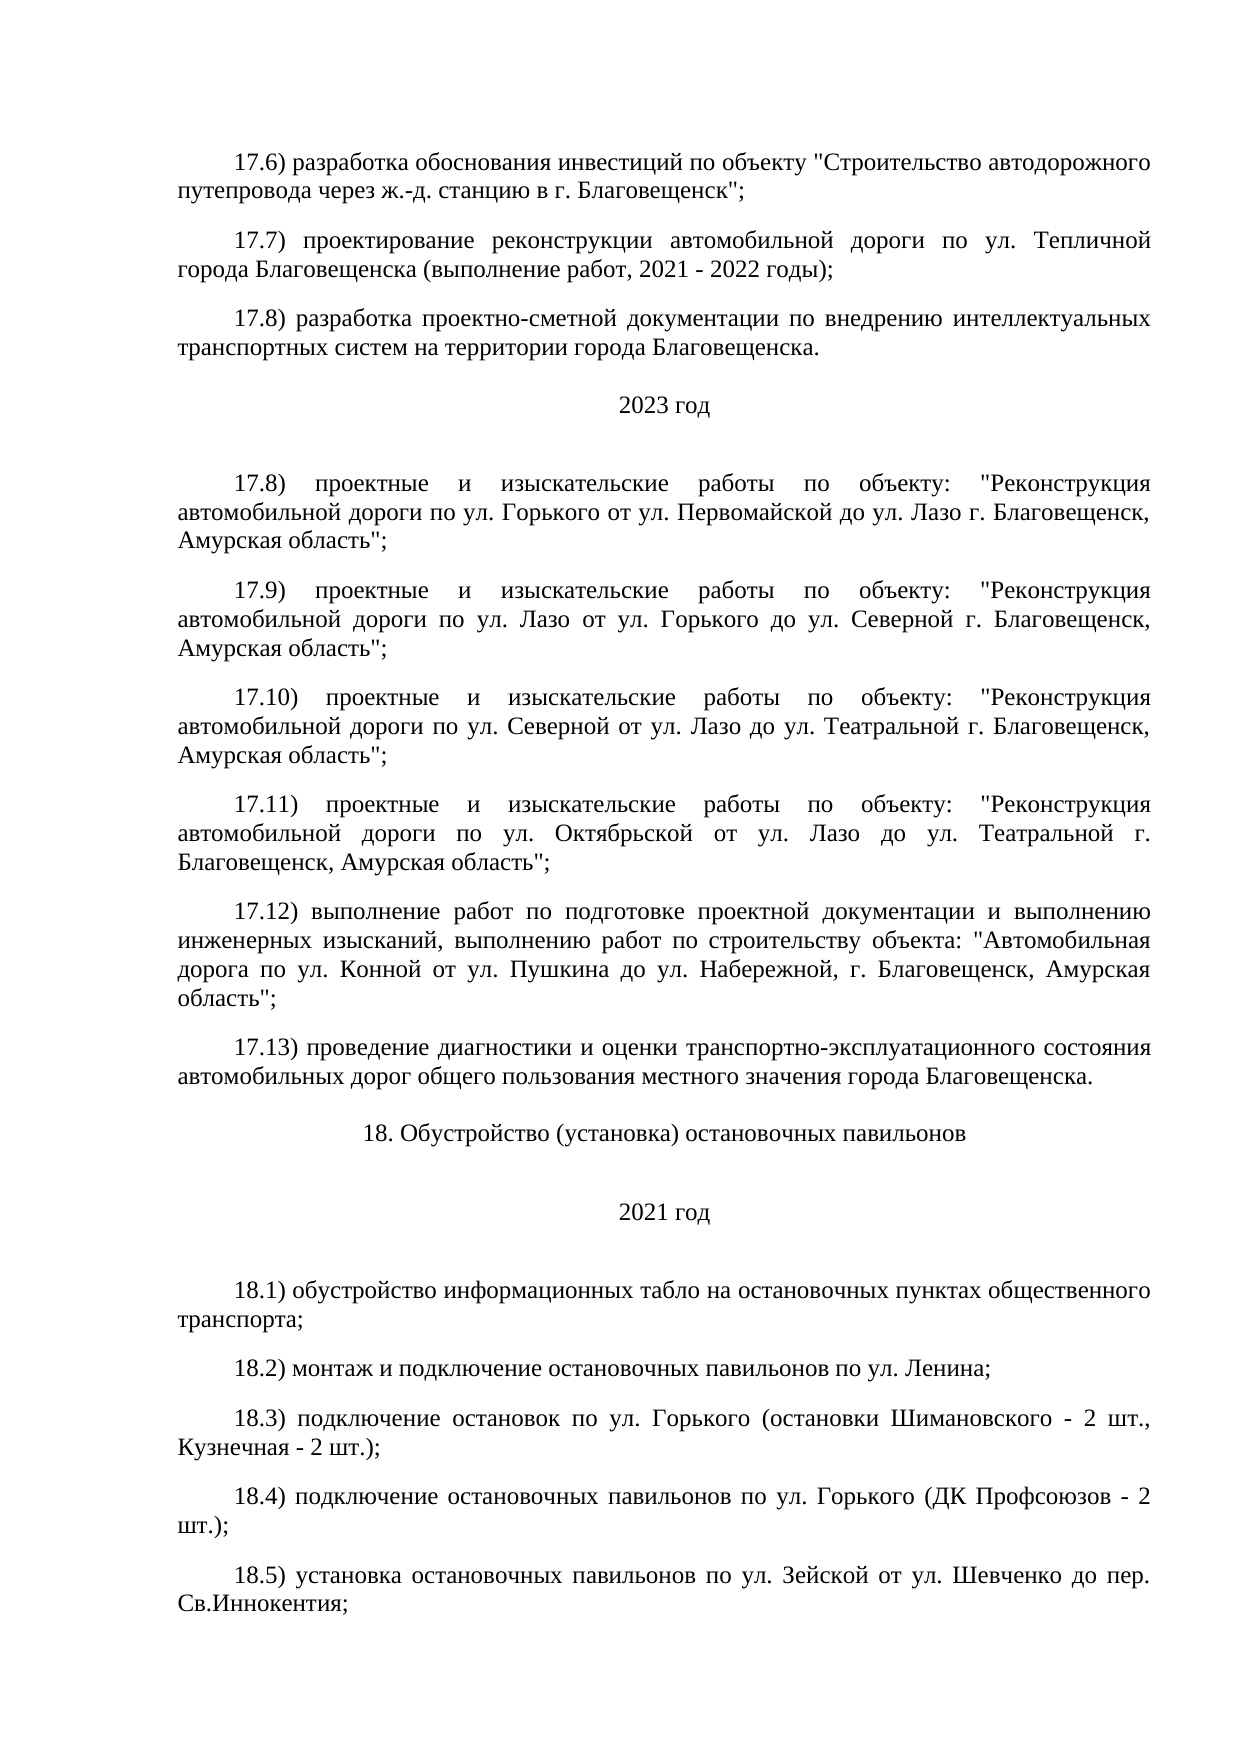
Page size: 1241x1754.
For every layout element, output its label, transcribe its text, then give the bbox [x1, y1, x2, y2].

text 17.12) выполнение работ по подготовке проектной документации и выполнению инженерных изысканий, выполнению работ по строительству объекта: "Автомобильная дорога по ул. Конной от ул. Пушкина до ул. Набережной, г. Благовещенск, Амурская область"; [177, 896, 1152, 1011]
text 18.2) монтаж и подключение остановочных павильонов по ул. Ленина; [177, 1353, 1152, 1382]
text 18.5) установка остановочных павильонов по ул. Зейской от ул. Шевченко до пер. Св.Иннокентия; [177, 1560, 1152, 1617]
text 17.7) проектирование реконструкции автомобильной дороги по ул. Тепличной города Благовещенска (выполнение работ, 2021 - 2022 годы); [177, 225, 1152, 283]
text 17.13) проведение диагностики и оценки транспортно-эксплуатационного состояния автомобильных дорог общего пользования местного значения города Благовещенска. [177, 1032, 1152, 1090]
text 18.4) подключение остановочных павильонов по ул. Горького (ДК Профсоюзов - 2 шт.); [177, 1481, 1152, 1539]
text 2021 год [177, 1197, 1152, 1226]
text 18.3) подключение остановок по ул. Горького (остановки Шимановского - 2 шт., Кузнечная - 2 шт.); [177, 1403, 1152, 1461]
text 2023 год [177, 390, 1152, 418]
text 17.8) разработка проектно-сметной документации по внедрению интеллектуальных транспортных систем на территории города Благовещенска. [177, 303, 1152, 361]
text 17.8) проектные и изыскательские работы по объекту: "Реконструкция автомобильной дороги по ул. Горького от ул. Первомайской до ул. Лазо г. Благовещенск, Амурская область"; [177, 468, 1152, 554]
text 17.6) разработка обоснования инвестиций по объекту "Строительство автодорожного путепровода через ж.-д. станцию в г. Благовещенск"; [177, 147, 1152, 204]
text 18. Обустройство (установка) остановочных павильонов [177, 1118, 1152, 1147]
text 17.10) проектные и изыскательские работы по объекту: "Реконструкция автомобильной дороги по ул. Северной от ул. Лазо до ул. Театральной г. Благовещенск, Амурская область"; [177, 682, 1152, 768]
text 17.9) проектные и изыскательские работы по объекту: "Реконструкция автомобильной дороги по ул. Лазо от ул. Горького до ул. Северной г. Благовещенск, Амурская область"; [177, 575, 1152, 661]
text 18.1) обустройство информационных табло на остановочных пунктах общественного транспорта; [177, 1275, 1152, 1333]
text 17.11) проектные и изыскательские работы по объекту: "Реконструкция автомобильной дороги по ул. Октябрьской от ул. Лазо до ул. Театральной г. Благовещенск, Амурская область"; [177, 789, 1152, 876]
